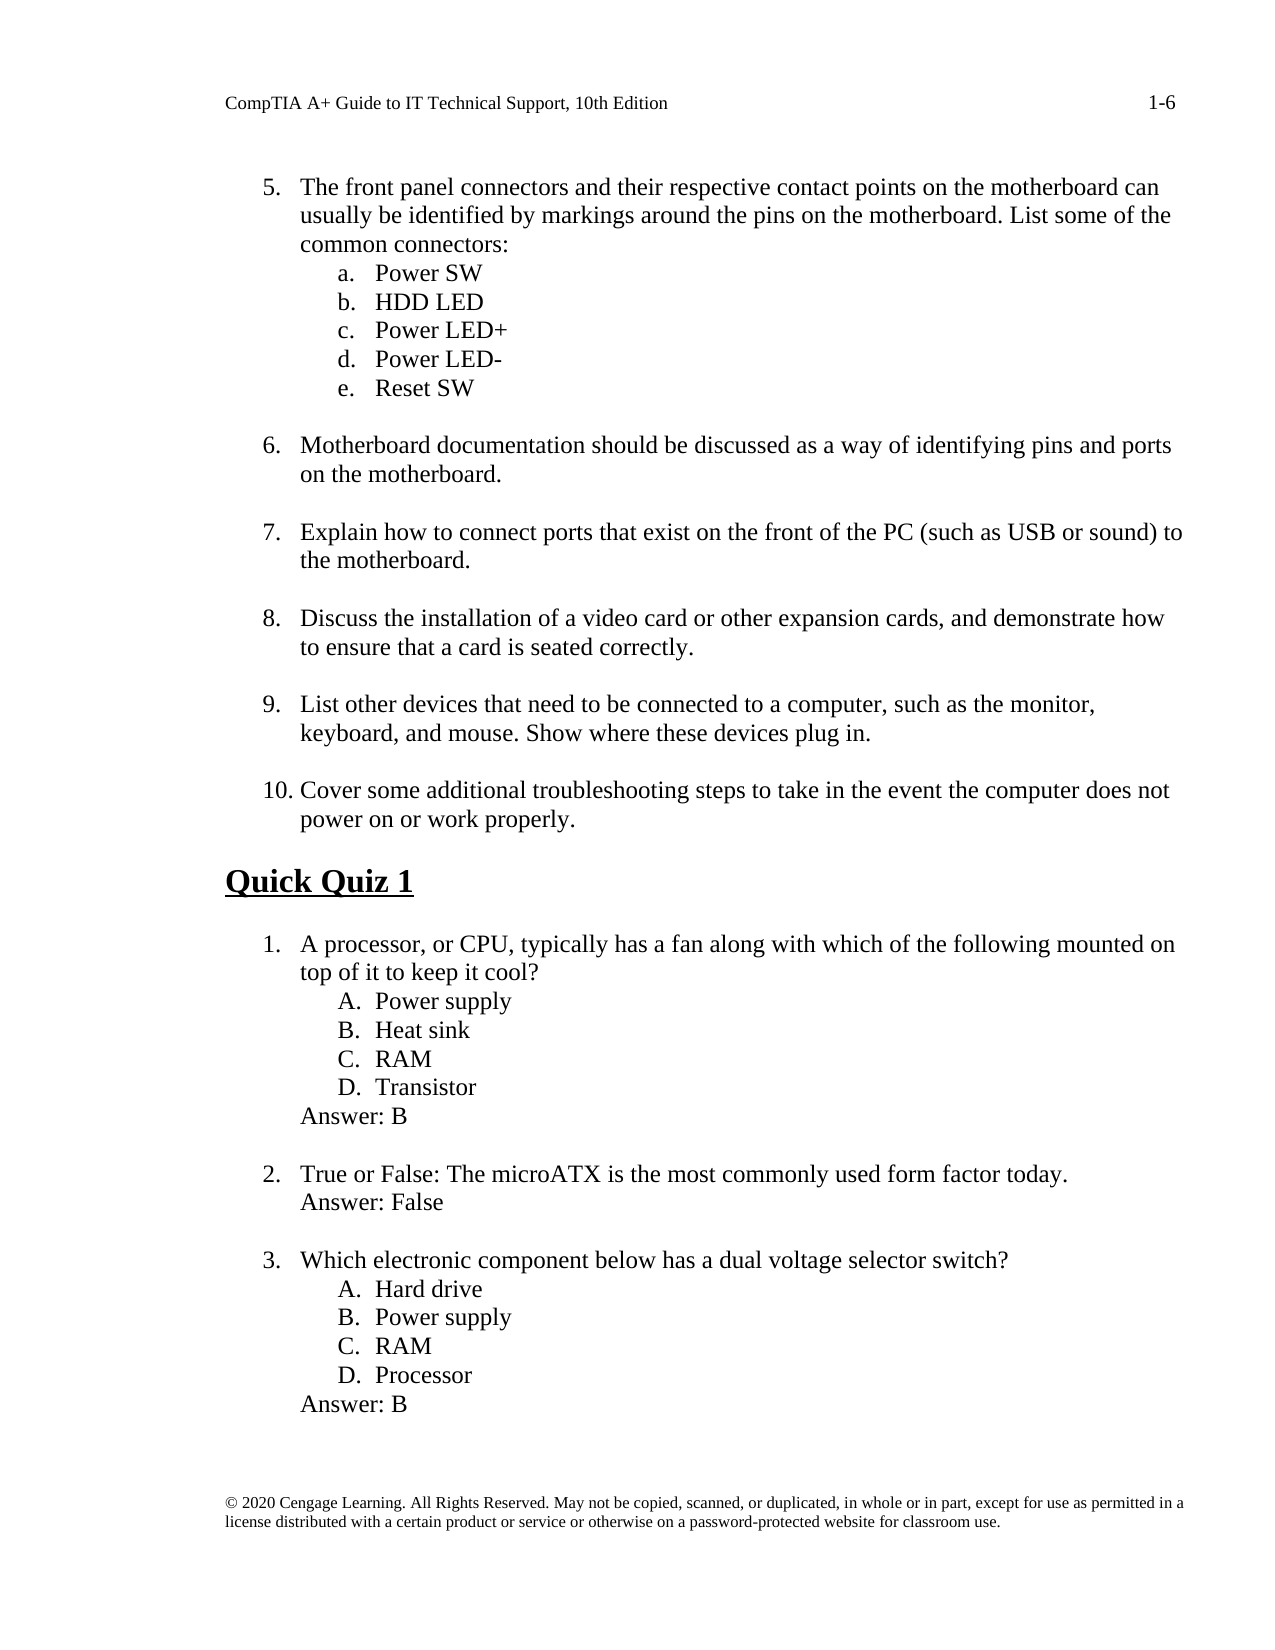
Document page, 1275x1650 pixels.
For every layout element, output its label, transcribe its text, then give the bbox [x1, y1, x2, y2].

text Answer: False [300, 1187, 1185, 1216]
list Reset SW [337, 373, 1185, 402]
text Answer: B [300, 1101, 1185, 1130]
list Discuss the installation of a video card or other expansion cards, and demonstrate how to ensure that a card is seated correctly. [262, 603, 1185, 660]
list List other devices that need to be connected to a computer, such as the monitor, keyboard, and mouse. Show where these devices plug in. [262, 689, 1185, 747]
list Cover some additional troubleshooting steps to take in the event the computer does not power on or work properly. [262, 775, 1185, 833]
list Power LED+ [337, 315, 1185, 344]
list Quick Quiz 1 [225, 862, 1185, 900]
list Power LED- [337, 344, 1185, 373]
list HDD LED [337, 287, 1185, 315]
list RAM [337, 1331, 1185, 1360]
list True or False: The microATX is the most commonly used form factor today. [262, 1159, 1185, 1187]
list Motherboard documentation should be discussed as a way of identifying pins and ports on the motherboard. [262, 430, 1185, 488]
list Power supply [337, 986, 1185, 1015]
text Answer: B [300, 1389, 1185, 1417]
list The front panel connectors and their respective contact points on the motherboard can usually be identified by markings around the pins on the motherboard. List some of the common connectors: [262, 172, 1185, 258]
list Which electronic component below has a dual voltage selector switch? [262, 1245, 1185, 1274]
list RAM [337, 1044, 1185, 1072]
list Explain how to connect ports that exist on the front of the PC (such as USB or sound) to the motherboard. [262, 517, 1185, 574]
list Power SW [337, 258, 1185, 287]
list Power supply [337, 1302, 1185, 1331]
list Hard drive [337, 1274, 1185, 1302]
list Processor [337, 1360, 1185, 1389]
list Heat sink [337, 1015, 1185, 1044]
list Transistor [337, 1072, 1185, 1101]
list A processor, or CPU, typically has a fan along with which of the following mounted on top of it to keep it cool? [262, 929, 1185, 986]
